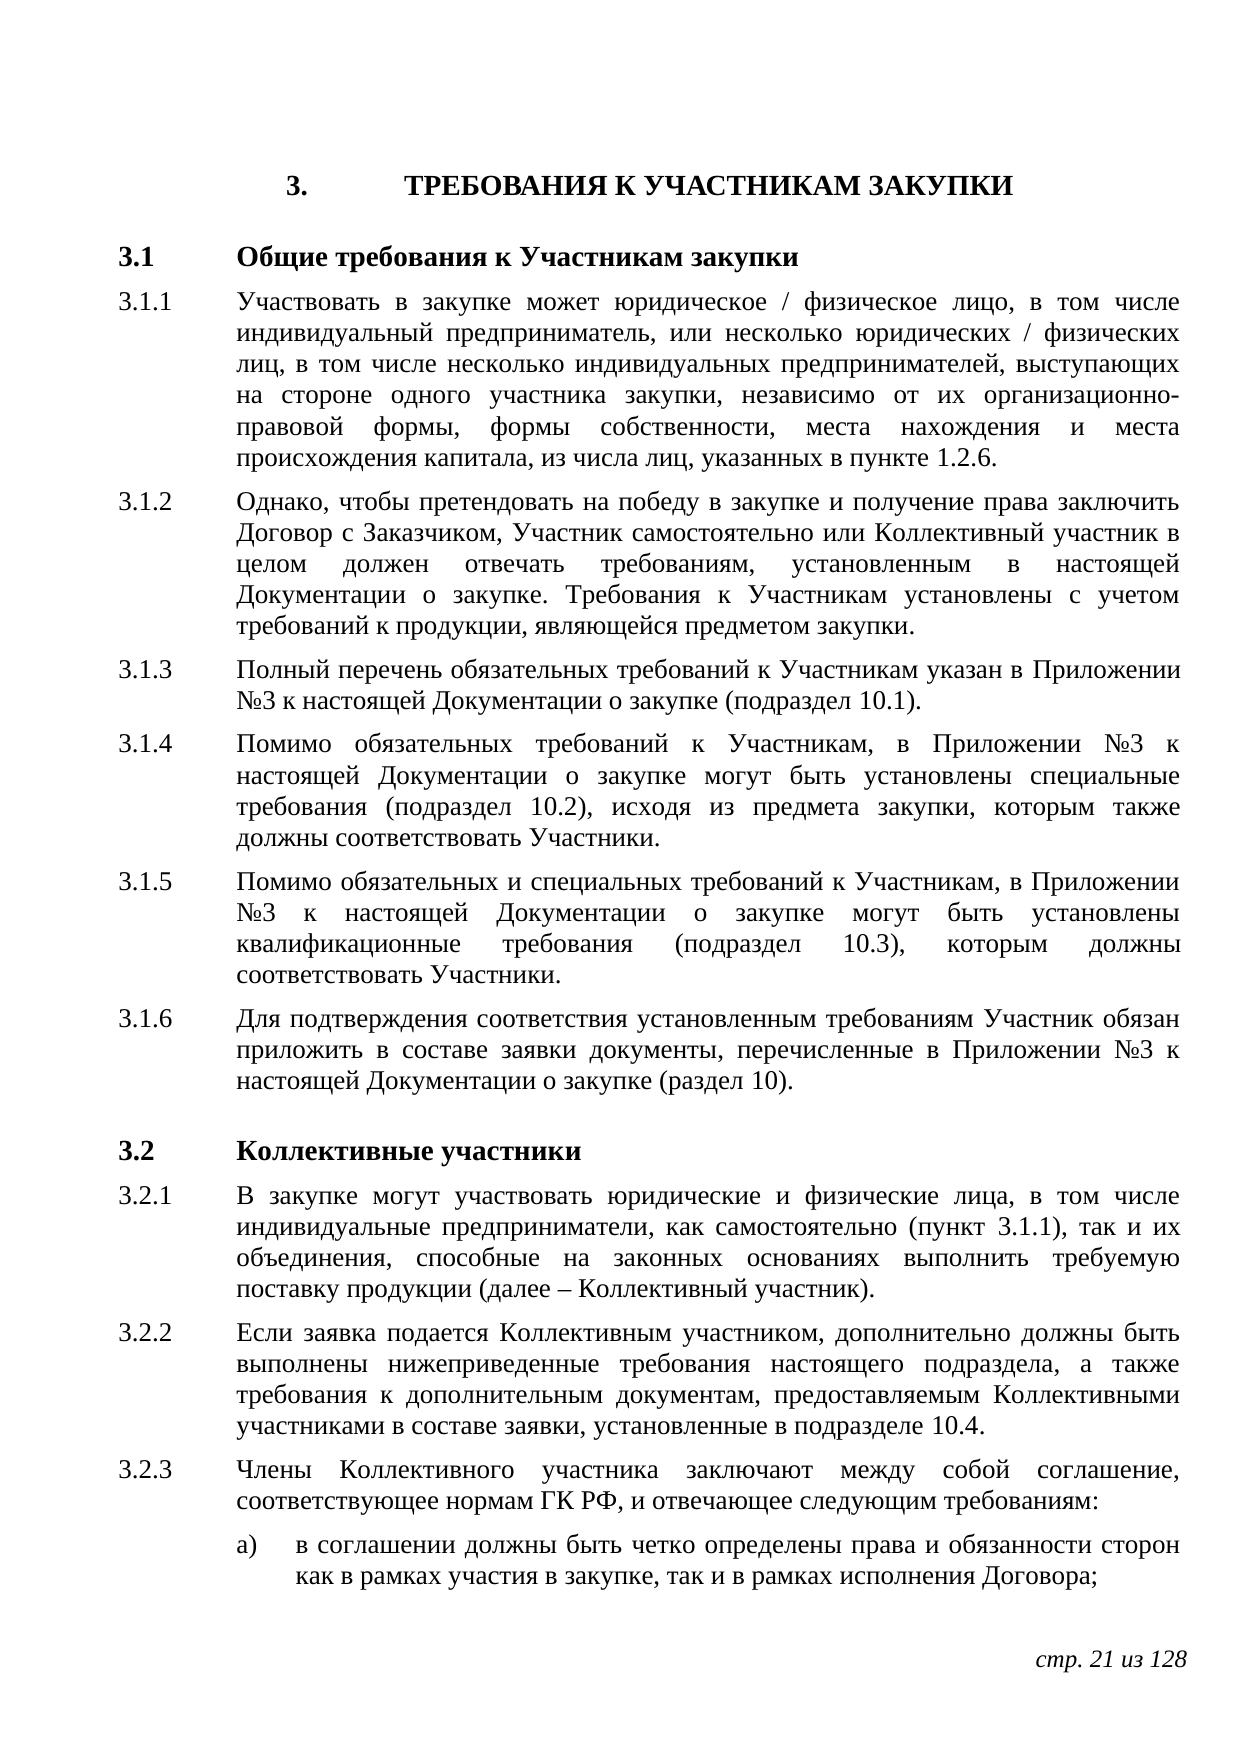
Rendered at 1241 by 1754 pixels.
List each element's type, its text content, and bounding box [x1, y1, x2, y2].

text Если заявка подается Коллективным участником, дополнительно должны быть выполнены нижеприведенные требования настоящего подраздела, а также требования к дополнительным документам, предоставляемым Коллективными участниками в составе заявки, установленные в подразделе 10.4. [118, 1316, 1181, 1440]
text Помимо обязательных и специальных требований к Участникам, в Приложении №3 к настоящей Документации о закупке могут быть установлены квалификационные требования (подраздел 10.3), которым должны соответствовать Участники. [118, 865, 1181, 989]
subtitle ТРЕБОВАНИЯ К УЧАСТНИКАМ ЗАКУПКИ [118, 168, 1181, 202]
subtitle Коллективные участники [118, 1133, 1181, 1166]
text В закупке могут участвовать юридические и физические лица, в том числе индивидуальные предприниматели, как самостоятельно (пункт 3.1.1), так и их объединения, способные на законных основаниях выполнить требуемую поставку продукции (далее – Коллективный участник). [118, 1179, 1181, 1303]
text Члены Коллективного участника заключают между собой соглашение, соответствующее нормам ГК РФ, и отвечающее следующим требованиям: [118, 1453, 1181, 1515]
text Участвовать в закупке может юридическое / физическое лицо, в том числе индивидуальный предприниматель, или несколько юридических / физических лиц, в том числе несколько индивидуальных предпринимателей, выступающих на стороне одного участника закупки, независимо от их организационно-правовой формы, формы собственности, места нахождения и места происхождения капитала, из числа лиц, указанных в пункте 1.2.6. [118, 285, 1181, 472]
text Однако, чтобы претендовать на победу в закупке и получение права заключить Договор с Заказчиком, Участник самостоятельно или Коллективный участник в целом должен отвечать требованиям, установленным в настоящей Документации о закупке. Требования к Участникам установлены с учетом требований к продукции, являющейся предметом закупки. [118, 484, 1181, 640]
text Полный перечень обязательных требований к Участникам указан в Приложении №3 к настоящей Документации о закупке (подраздел 10.1). [118, 653, 1181, 715]
text Для подтверждения соответствия установленным требованиям Участник обязан приложить в составе заявки документы, перечисленные в Приложении №3 к настоящей Документации о закупке (раздел 10). [118, 1002, 1181, 1095]
subtitle Общие требования к Участникам закупки [118, 239, 1181, 273]
text Помимо обязательных требований к Участникам, в Приложении №3 к настоящей Документации о закупке могут быть установлены специальные требования (подраздел 10.2), исходя из предмета закупки, которым также должны соответствовать Участники. [118, 728, 1181, 852]
text в соглашении должны быть четко определены права и обязанности сторон как в рамках участия в закупке, так и в рамках исполнения Договора; [236, 1528, 1181, 1590]
